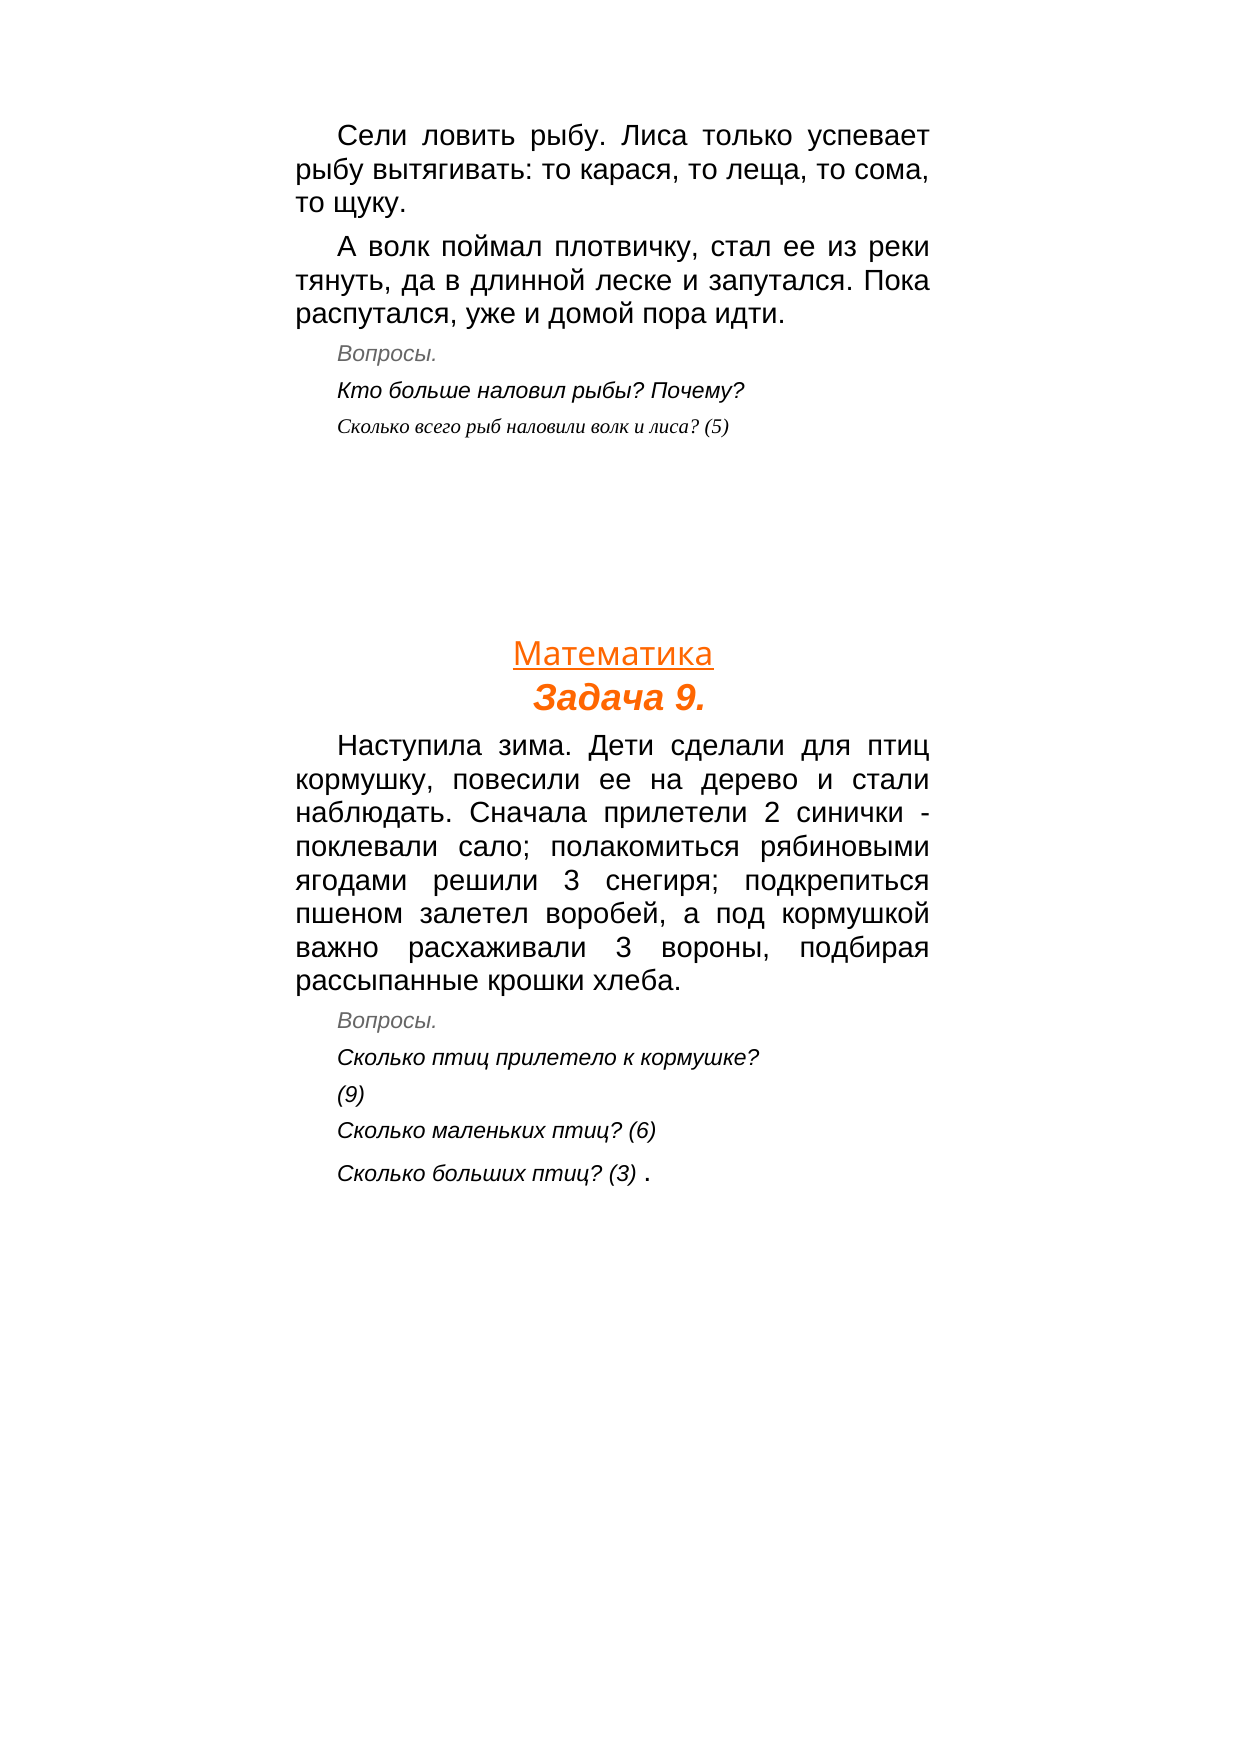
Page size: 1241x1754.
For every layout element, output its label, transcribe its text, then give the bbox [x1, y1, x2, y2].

subtitle Задача 9. [281, 675, 958, 718]
text Сколько маленьких птиц? (6) [295, 1117, 930, 1144]
text (9) [295, 1081, 930, 1107]
text Наступила зима. Дети сделали для птиц кормушку, повесили ее на дерево и стали наблюдать. Сначала прилетели 2 синички - поклевали сало; полакомиться рябиновыми ягодами решили 3 снегиря; подкрепиться пшеном залетел воробей, а под кормушкой важно расхаживали 3 вороны, подбирая рассыпанные крошки хлеба. [295, 728, 930, 997]
text Сели ловить рыбу. Лиса только успевает рыбу вытягивать: то карася, то леща, то сома, то щуку. [295, 118, 930, 219]
text Сколько больших птиц? (3) . [295, 1154, 930, 1188]
text Кто больше наловил рыбы? Почему? [295, 377, 930, 403]
subtitle Математика [281, 629, 945, 675]
text Сколько всего рыб наловили волк и лиса? (5) [269, 414, 958, 438]
text А волк поймал плотвичку, стал ее из реки тянуть, да в длинной леске и запутался. Пока распутался, уже и домой пора идти. [295, 229, 930, 330]
text Вопросы. [295, 1007, 930, 1033]
text Сколько птиц прилетело к кормушке? [295, 1044, 930, 1070]
text Вопросы. [295, 340, 930, 367]
